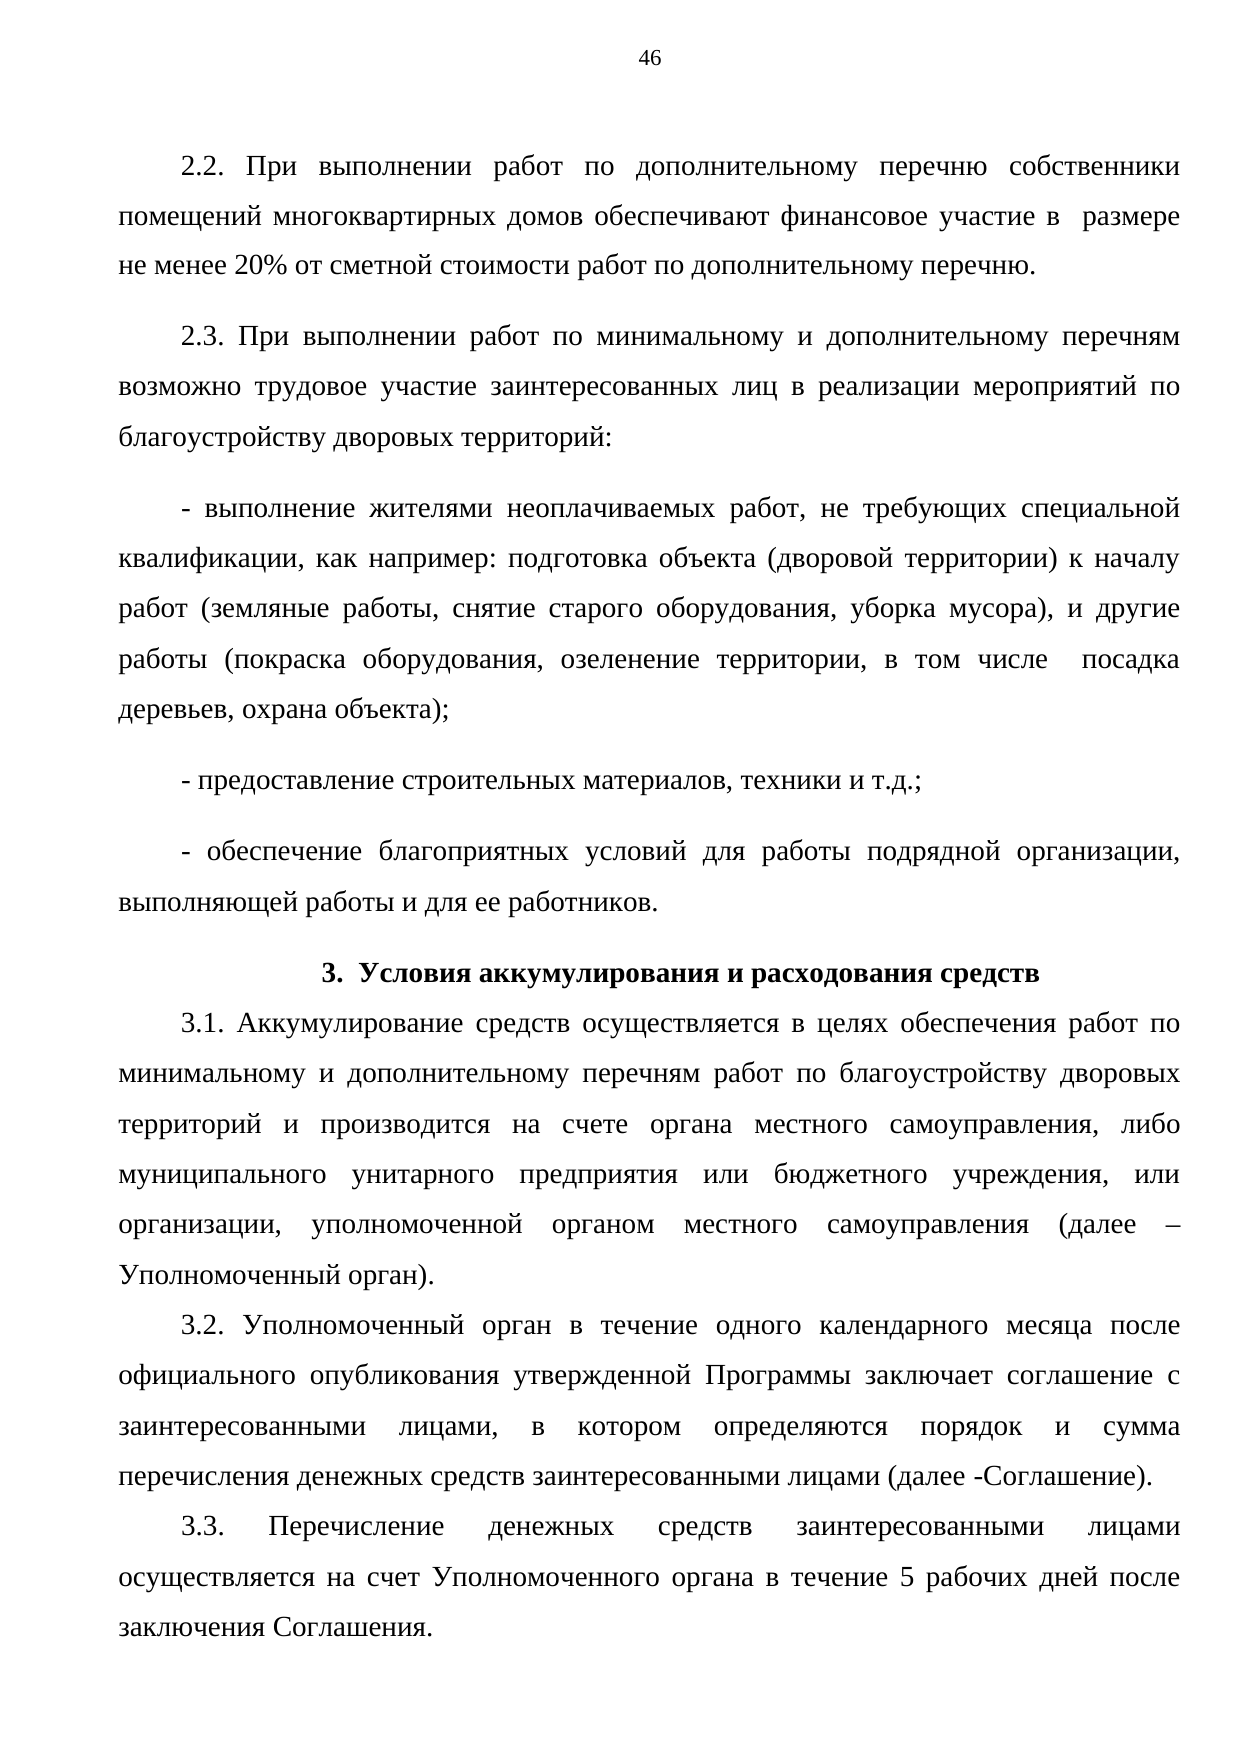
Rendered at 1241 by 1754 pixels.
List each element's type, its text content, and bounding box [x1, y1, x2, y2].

text 3.1. Аккумулирование средств осуществляется в целях обеспечения работ по минимальному и дополнительному перечням работ по благоустройству дворовых территорий и производится на счете органа местного самоуправления, либо муниципального унитарного предприятия или бюджетного учреждения, или организации, уполномоченной органом местного самоуправления (далее – Уполномоченный орган). [118, 1005, 1181, 1290]
text 2.2. При выполнении работ по дополнительному перечню собственники помещений многоквартирных домов обеспечивают финансовое участие в размере не менее 20% от сметной стоимости работ по дополнительному перечню. [118, 148, 1181, 281]
text - предоставление строительных материалов, техники и т.д.; [118, 762, 1181, 796]
text - выполнение жителями неоплачиваемых работ, не требующих специальной квалификации, как например: подготовка объекта (дворовой территории) к началу работ (земляные работы, снятие старого оборудования, уборка мусора), и другие работы (покраска оборудования, озеленение территории, в том числе посадка деревьев, охрана объекта); [118, 490, 1181, 725]
text 2.3. При выполнении работ по минимальному и дополнительному перечням возможно трудовое участие заинтересованных лиц в реализации мероприятий по благоустройству дворовых территорий: [118, 318, 1181, 452]
text 3.3. Перечисление денежных средств заинтересованными лицами осуществляется на счет Уполномоченного органа в течение 5 рабочих дней после заключения Соглашения. [118, 1508, 1181, 1643]
text - обеспечение благоприятных условий для работы подрядной организации, выполняющей работы и для ее работников. [118, 833, 1181, 917]
text 3. Условия аккумулирования и расходования средств [118, 955, 1181, 988]
text 3.2. Уполномоченный орган в течение одного календарного месяца после официального опубликования утвержденной Программы заключает соглашение с заинтересованными лицами, в котором определяются порядок и сумма перечисления денежных средств заинтересованными лицами (далее -Соглашение). [118, 1307, 1181, 1492]
